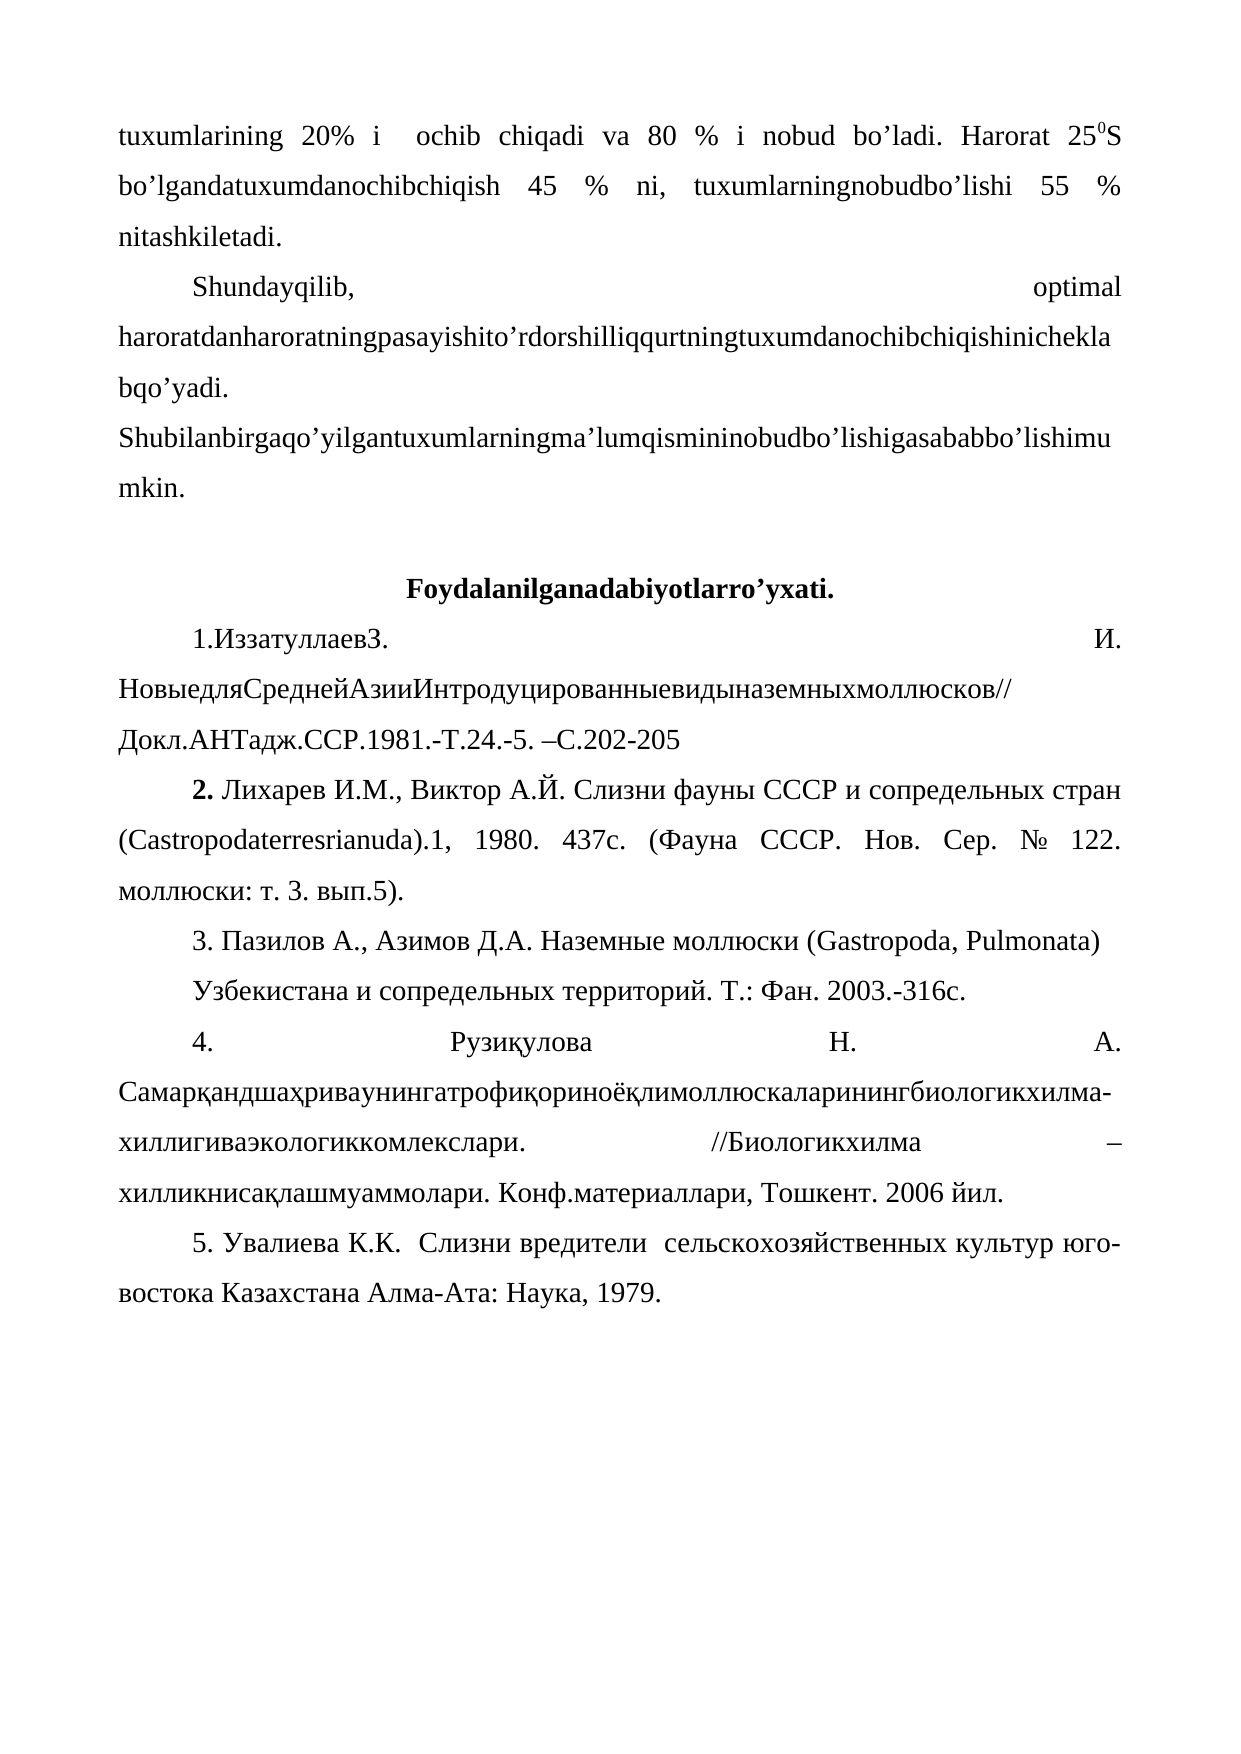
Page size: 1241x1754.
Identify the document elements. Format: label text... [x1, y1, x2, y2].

text 2. Лихарев И.М., Виктор А.Й. Слизни фауны СССР и сопредельных стран (Castropodaterresrianuda).1, 1980. 437с. (Фауна СССР. Нов. Сер. № 122. моллюски: т. 3. вып.5). [118, 772, 1122, 906]
text 1.ИззатуллаевЗ. И. НовыедляСреднейАзииИнтродуцированныевидыназемныхмоллюсков// Докл.АНТадж.ССР.1981.-Т.24.-5. –С.202-205 [118, 621, 1122, 755]
text Shundayqilib, optimal haroratdanharoratningpasayishito’rdorshilliqqurtningtuxumdanochibchiqishinicheklabqo’yadi. Shubilanbirgaqo’yilgantuxumlarningma’lumqismininobudbo’lishigasababbo’lishimumkin. [118, 269, 1122, 504]
text 4. Рузиқулова Н. А. Самарқандшаҳриваунингатрофиқориноёқлимоллюскаларинингбиологикхилма-хиллигиваэкологиккомлекслари. //Биологикхилма –хилликнисақлашмуаммолари. Конф.материаллари, Тошкент. 2006 йил. [118, 1024, 1122, 1208]
text 3. Пазилов А., Азимов Д.А. Наземные моллюски (Gastropoda, Pulmonata) Узбекистана и сопредельных территорий. Т.: Фан. 2003.-316с. [192, 923, 1122, 1007]
text Foydalanilganadabiyotlarro’yxati. [118, 571, 1122, 604]
text 5. Увалиева К.К. Слизни вредители сельскохозяйственных культур юго-востока Казахстана Алма-Ата: Наука, 1979. [118, 1225, 1122, 1309]
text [118, 118, 1122, 252]
